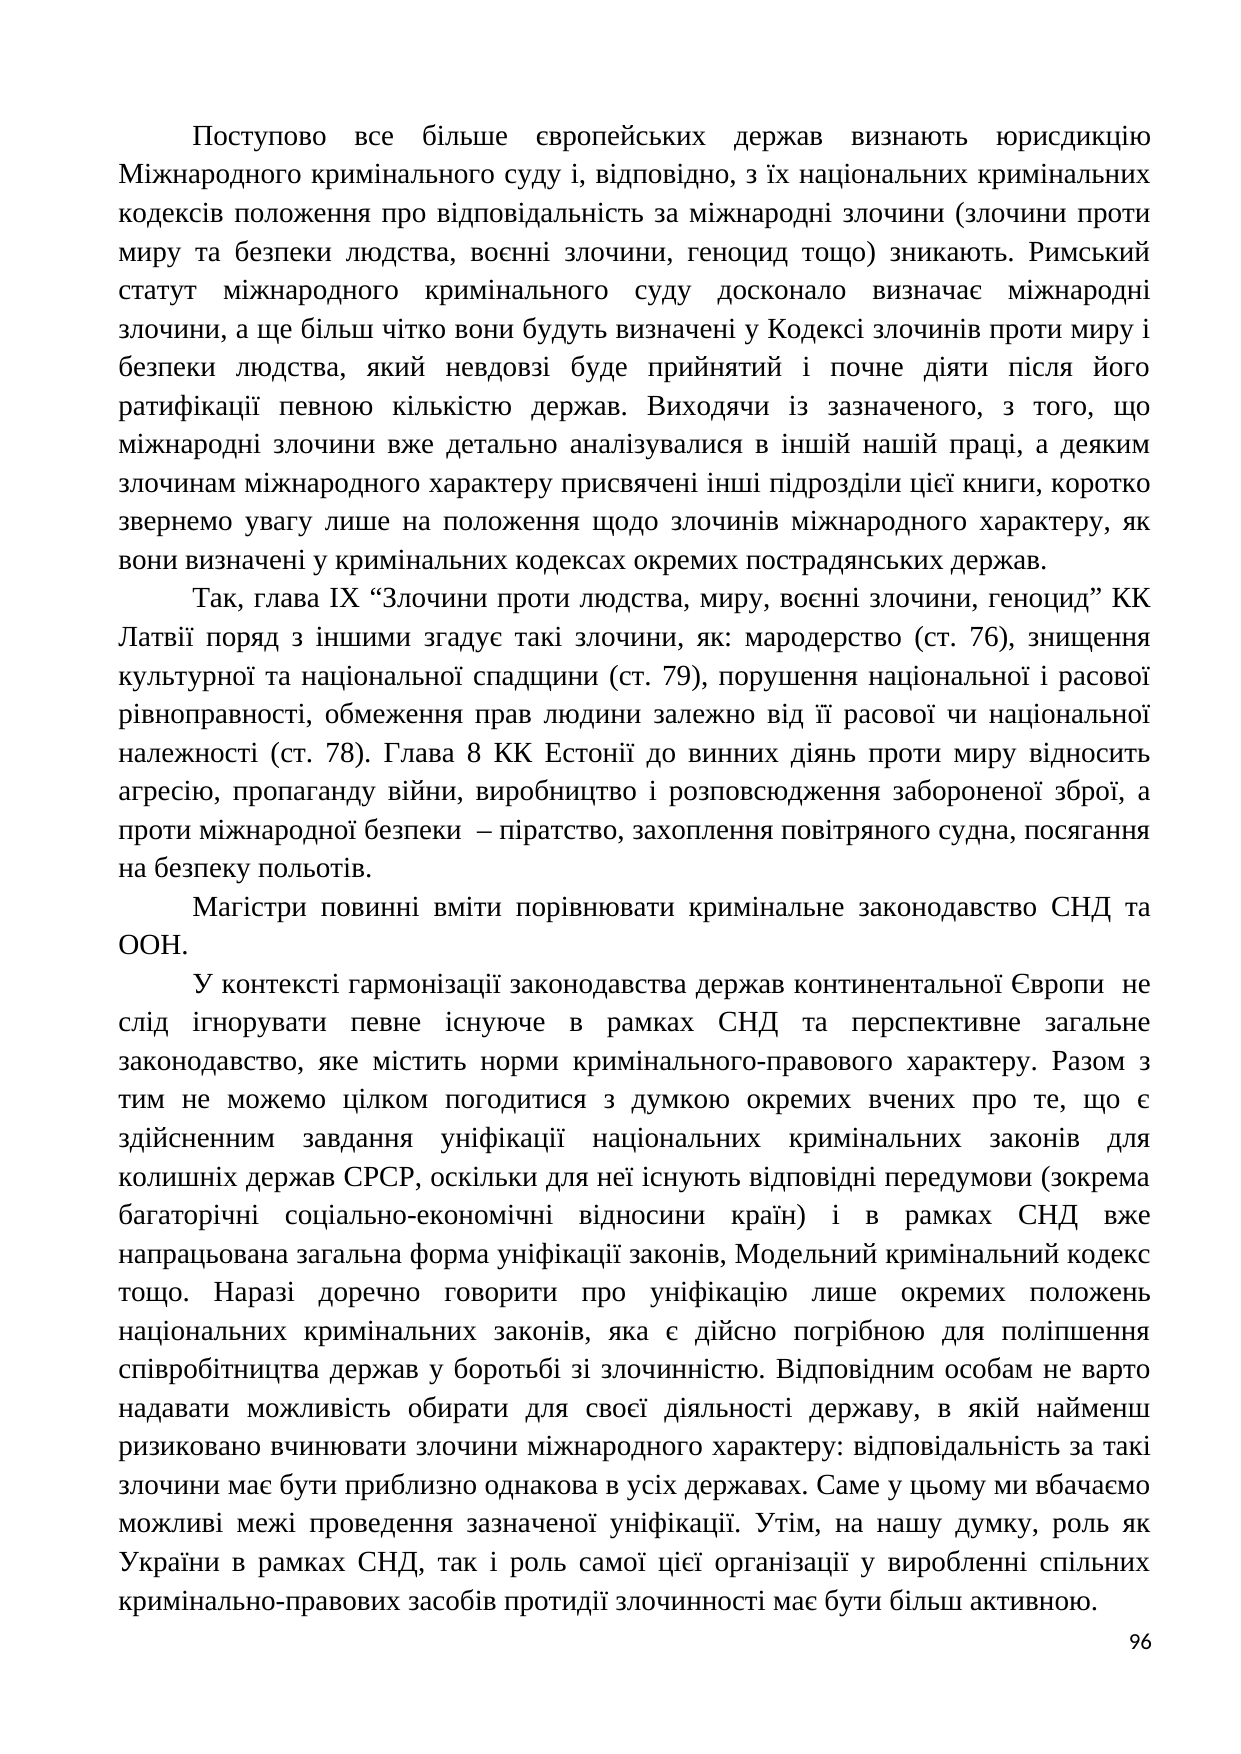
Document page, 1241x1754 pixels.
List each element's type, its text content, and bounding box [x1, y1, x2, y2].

text Поступово все більше європейських держав визнають юрисдикцію Міжнародного кримінального суду і, відповідно, з їх національних кримінальних кодексів положення про відповідальність за міжнародні злочини (злочини проти миру та безпеки людства, воєнні злочини, геноцид тощо) зникають. Римський статут міжнародного кримінального суду досконало визначає міжнародні злочини, а ще більш чітко вони будуть визначені у Кодексі злочинів проти миру і безпеки людства, який невдовзі буде прийнятий і почне діяти після його ратифікації певною кількістю держав. Виходячи із зазначеного, з того, що міжнародні злочини вже детально аналізувалися в іншій нашій праці, а деяким злочинам міжнародного характеру присвячені інші підрозділи цієї книги, коротко звернемо увагу лише на положення щодо злочинів міжнародного характеру, як вони визначені у кримінальних кодексах окремих пострадянських держав. [118, 118, 1152, 576]
text Магістри повинні вміти порівнювати кримінальне законодавство СНД та ООН. [118, 889, 1152, 961]
text Так, глава IX “Злочини проти людства, миру, воєнні злочини, геноцид” КК Латвії поряд з іншими згадує такі злочини, як: мародерство (ст. 76), знищення культурної та національної спадщини (ст. 79), порушення національної і расової рівноправності, обмеження прав людини залежно від її расової чи національної належності (ст. 78). Глава 8 КК Естонії до винних діянь проти миру відносить агресію, пропаганду війни, виробництво і розповсюдження забороненої зброї, а проти міжнародної безпеки – піратство, захоплення повітряного судна, посягання на безпеку польотів. [118, 581, 1152, 884]
text У контексті гармонізації законодавства держав континентальної Європи не слід ігнорувати певне існуюче в рамках СНД та перспективне загальне законодавство, яке містить норми кримінального-правового характеру. Разом з тим не можемо цілком погодитися з думкою окремих вчених про те, що є здійсненним завдання уніфікації національних кримінальних законів для колишніх держав СРСР, оскільки для неї існують відповідні передумови (зокрема багаторічні соціально-економічні відносини країн) і в рамках СНД вже напрацьована загальна форма уніфікації законів, Модельний кримінальний кодекс тощо. Наразі доречно говорити про уніфікацію лише окремих положень національних кримінальних законів, яка є дійсно погрібною для поліпшення співробітництва держав у боротьбі зі злочинністю. Відповідним особам не варто надавати можливість обирати для своєї діяльності державу, в якій найменш ризиковано вчинювати злочини міжнародного характеру: відповідальність за такі злочини має бути приблизно однакова в усіх державах. Саме у цьому ми вбачаємо можливі межі проведення зазначеної уніфікації. Утім, на нашу думку, роль як України в рамках СНД, так і роль самої цієї організації у виробленні спільних кримінально-правових засобів протидії злочинності має бути більш активною. [118, 966, 1152, 1616]
